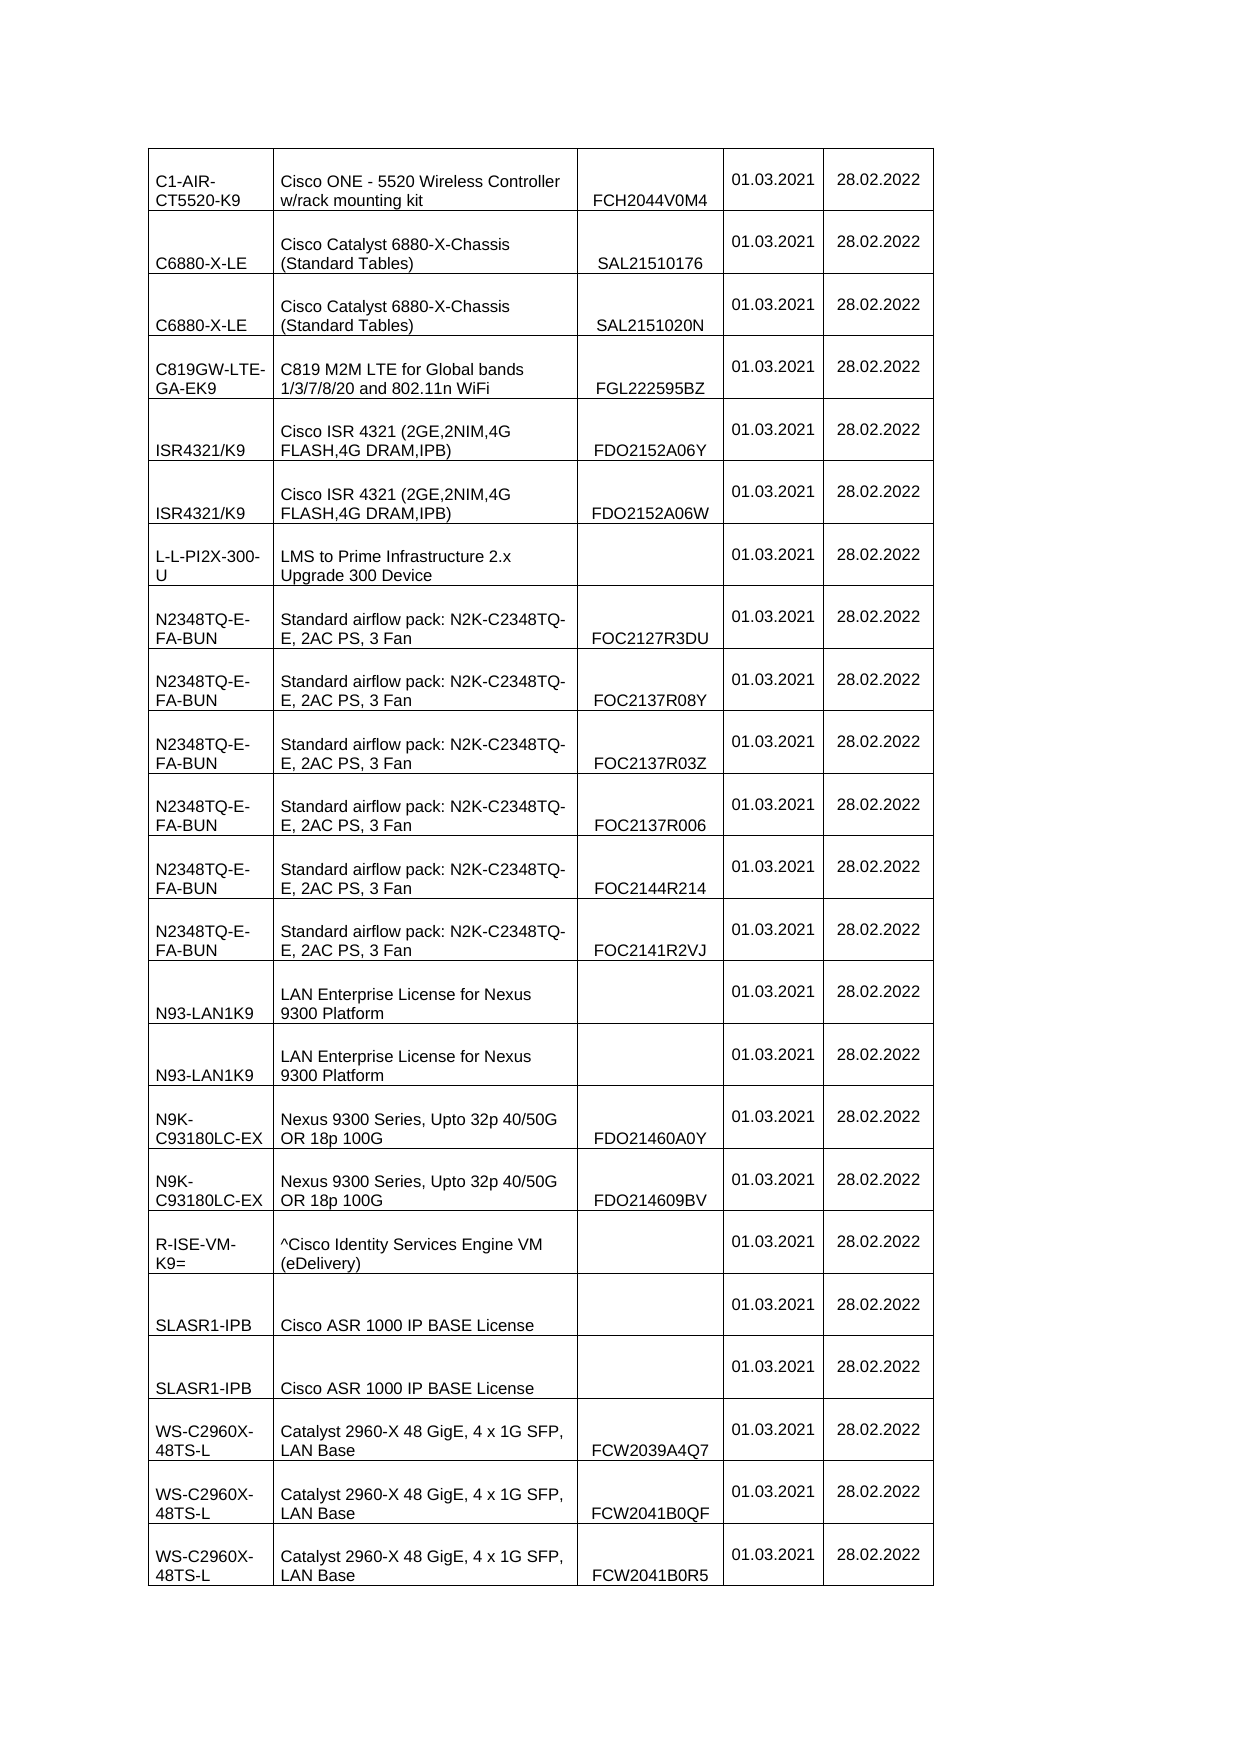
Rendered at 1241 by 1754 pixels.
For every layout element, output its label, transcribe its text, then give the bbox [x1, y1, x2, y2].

table_cell Standard airflow pack: N2K-C2348TQ-E, 2AC PS, 3 Fan [274, 899, 577, 960]
table_cell Cisco Catalyst 6880-X-Chassis (Standard Tables) [274, 211, 577, 273]
table_cell N2348TQ-E-FA-BUN [149, 649, 273, 710]
table_cell 28.02.2022 [824, 1149, 933, 1210]
table_cell C6880-X-LE [149, 274, 273, 335]
table_cell Cisco ISR 4321 (2GE,2NIM,4G FLASH,4G DRAM,IPB) [274, 399, 577, 460]
table_cell 28.02.2022 [824, 836, 933, 898]
table_cell WS-C2960X-48TS-L [149, 1461, 273, 1523]
table_cell Standard airflow pack: N2K-C2348TQ-E, 2AC PS, 3 Fan [274, 836, 577, 898]
table_cell 28.02.2022 [824, 649, 933, 710]
table_cell 28.02.2022 [824, 774, 933, 835]
table_cell N2348TQ-E-FA-BUN [149, 899, 273, 960]
table_cell FDO2152A06W [578, 461, 723, 523]
table_cell 01.03.2021 [724, 961, 823, 1023]
table_cell SAL2151020N [578, 274, 723, 335]
table_cell 01.03.2021 [724, 649, 823, 710]
table_cell FDO214609BV [578, 1149, 723, 1210]
table_cell LAN Enterprise License for Nexus 9300 Platform [274, 1024, 577, 1085]
table_cell 01.03.2021 [724, 1336, 823, 1398]
table_cell FCH2044V0M4 [578, 149, 723, 210]
table_cell N2348TQ-E-FA-BUN [149, 836, 273, 898]
table_cell 28.02.2022 [824, 1336, 933, 1398]
table_cell 01.03.2021 [724, 211, 823, 273]
table_cell LAN Enterprise License for Nexus 9300 Platform [274, 961, 577, 1023]
table_cell 28.02.2022 [824, 711, 933, 773]
table_cell 28.02.2022 [824, 336, 933, 398]
table_cell L-L-PI2X-300-U [149, 524, 273, 585]
table_cell Cisco ISR 4321 (2GE,2NIM,4G FLASH,4G DRAM,IPB) [274, 461, 577, 523]
table_cell 28.02.2022 [824, 149, 933, 210]
table_cell [578, 1336, 723, 1398]
table_cell 28.02.2022 [824, 1211, 933, 1273]
table_cell FOC2127R3DU [578, 586, 723, 648]
table_cell FOC2137R03Z [578, 711, 723, 773]
table_cell Cisco ASR 1000 IP BASE License [274, 1336, 577, 1398]
table_cell Nexus 9300 Series, Upto 32p 40/50G OR 18p 100G [274, 1149, 577, 1210]
table_cell FOC2137R08Y [578, 649, 723, 710]
table_cell 28.02.2022 [824, 1086, 933, 1148]
table_cell 28.02.2022 [824, 586, 933, 648]
table_cell [578, 961, 723, 1023]
table_cell 01.03.2021 [724, 1399, 823, 1460]
table_cell LMS to Prime Infrastructure 2.x Upgrade 300 Device [274, 524, 577, 585]
table_cell N93-LAN1K9 [149, 1024, 273, 1085]
table_cell FDO2152A06Y [578, 399, 723, 460]
table_cell 01.03.2021 [724, 586, 823, 648]
table_cell Standard airflow pack: N2K-C2348TQ-E, 2AC PS, 3 Fan [274, 711, 577, 773]
table_cell FCW2039A4Q7 [578, 1399, 723, 1460]
table_cell 01.03.2021 [724, 1274, 823, 1335]
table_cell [274, 149, 577, 210]
table_cell 28.02.2022 [824, 1399, 933, 1460]
table_cell FCW2041B0R5 [578, 1524, 723, 1585]
table_cell FOC2144R214 [578, 836, 723, 898]
table_cell Cisco ASR 1000 IP BASE License [274, 1274, 577, 1335]
table_cell C819 M2M LTE for Global bands 1/3/7/8/20 and 802.11n WiFi [274, 336, 577, 398]
table_cell 01.03.2021 [724, 524, 823, 585]
table_cell N9K-C93180LC-EX [149, 1149, 273, 1210]
table_cell 28.02.2022 [824, 1024, 933, 1085]
table_cell FGL222595BZ [578, 336, 723, 398]
table_cell 28.02.2022 [824, 1524, 933, 1585]
table_cell Cisco Catalyst 6880-X-Chassis (Standard Tables) [274, 274, 577, 335]
table_cell 01.03.2021 [724, 461, 823, 523]
table_cell N2348TQ-E-FA-BUN [149, 774, 273, 835]
table_cell 01.03.2021 [724, 1086, 823, 1148]
table_cell Nexus 9300 Series, Upto 32p 40/50G OR 18p 100G [274, 1086, 577, 1148]
table_cell N93-LAN1K9 [149, 961, 273, 1023]
table_cell [578, 524, 723, 585]
table_cell R-ISE-VM-K9= [149, 1211, 273, 1273]
table_cell WS-C2960X-48TS-L [149, 1399, 273, 1460]
table_cell ISR4321/K9 [149, 461, 273, 523]
table_cell 28.02.2022 [824, 961, 933, 1023]
table_cell WS-C2960X-48TS-L [149, 1524, 273, 1585]
table_cell FOC2137R006 [578, 774, 723, 835]
table_cell 01.03.2021 [724, 1149, 823, 1210]
table_cell [578, 1024, 723, 1085]
table_cell Catalyst 2960-X 48 GigE, 4 x 1G SFP, LAN Base [274, 1461, 577, 1523]
table_cell 01.03.2021 [724, 1461, 823, 1523]
table_cell FDO21460A0Y [578, 1086, 723, 1148]
table_cell 01.03.2021 [724, 399, 823, 460]
table_cell 01.03.2021 [724, 1024, 823, 1085]
table_cell SLASR1-IPB [149, 1336, 273, 1398]
table_cell FOC2141R2VJ [578, 899, 723, 960]
table_cell 01.03.2021 [724, 274, 823, 335]
table_cell 28.02.2022 [824, 211, 933, 273]
table_cell N2348TQ-E-FA-BUN [149, 586, 273, 648]
table_cell [578, 1211, 723, 1273]
table_cell 01.03.2021 [724, 899, 823, 960]
table_cell 01.03.2021 [724, 774, 823, 835]
table_cell Standard airflow pack: N2K-C2348TQ-E, 2AC PS, 3 Fan [274, 586, 577, 648]
table_cell 01.03.2021 [724, 336, 823, 398]
table_cell C1-AIR-CT5520-K9 [149, 149, 273, 210]
table_cell 01.03.2021 [724, 1211, 823, 1273]
table_cell 28.02.2022 [824, 274, 933, 335]
table_cell 01.03.2021 [724, 1524, 823, 1585]
table_cell 28.02.2022 [824, 524, 933, 585]
table_cell 28.02.2022 [824, 399, 933, 460]
table_cell FCW2041B0QF [578, 1461, 723, 1523]
table_cell Catalyst 2960-X 48 GigE, 4 x 1G SFP, LAN Base [274, 1399, 577, 1460]
table_cell 28.02.2022 [824, 1461, 933, 1523]
table_cell Standard airflow pack: N2K-C2348TQ-E, 2AC PS, 3 Fan [274, 649, 577, 710]
table_cell 28.02.2022 [824, 461, 933, 523]
table_cell 01.03.2021 [724, 836, 823, 898]
table_cell SAL21510176 [578, 211, 723, 273]
table_cell C6880-X-LE [149, 211, 273, 273]
table_cell Standard airflow pack: N2K-C2348TQ-E, 2AC PS, 3 Fan [274, 774, 577, 835]
table_cell N9K-C93180LC-EX [149, 1086, 273, 1148]
table_cell ^Cisco Identity Services Engine VM (eDelivery) [274, 1211, 577, 1273]
table_cell Catalyst 2960-X 48 GigE, 4 x 1G SFP, LAN Base [274, 1524, 577, 1585]
table_cell C819GW-LTE-GA-EK9 [149, 336, 273, 398]
table_cell ISR4321/K9 [149, 399, 273, 460]
table_cell SLASR1-IPB [149, 1274, 273, 1335]
table_cell 28.02.2022 [824, 1274, 933, 1335]
table_cell N2348TQ-E-FA-BUN [149, 711, 273, 773]
table_cell 01.03.2021 [724, 711, 823, 773]
table_cell 28.02.2022 [824, 899, 933, 960]
table_cell 01.03.2021 [724, 149, 823, 210]
table_cell [578, 1274, 723, 1335]
